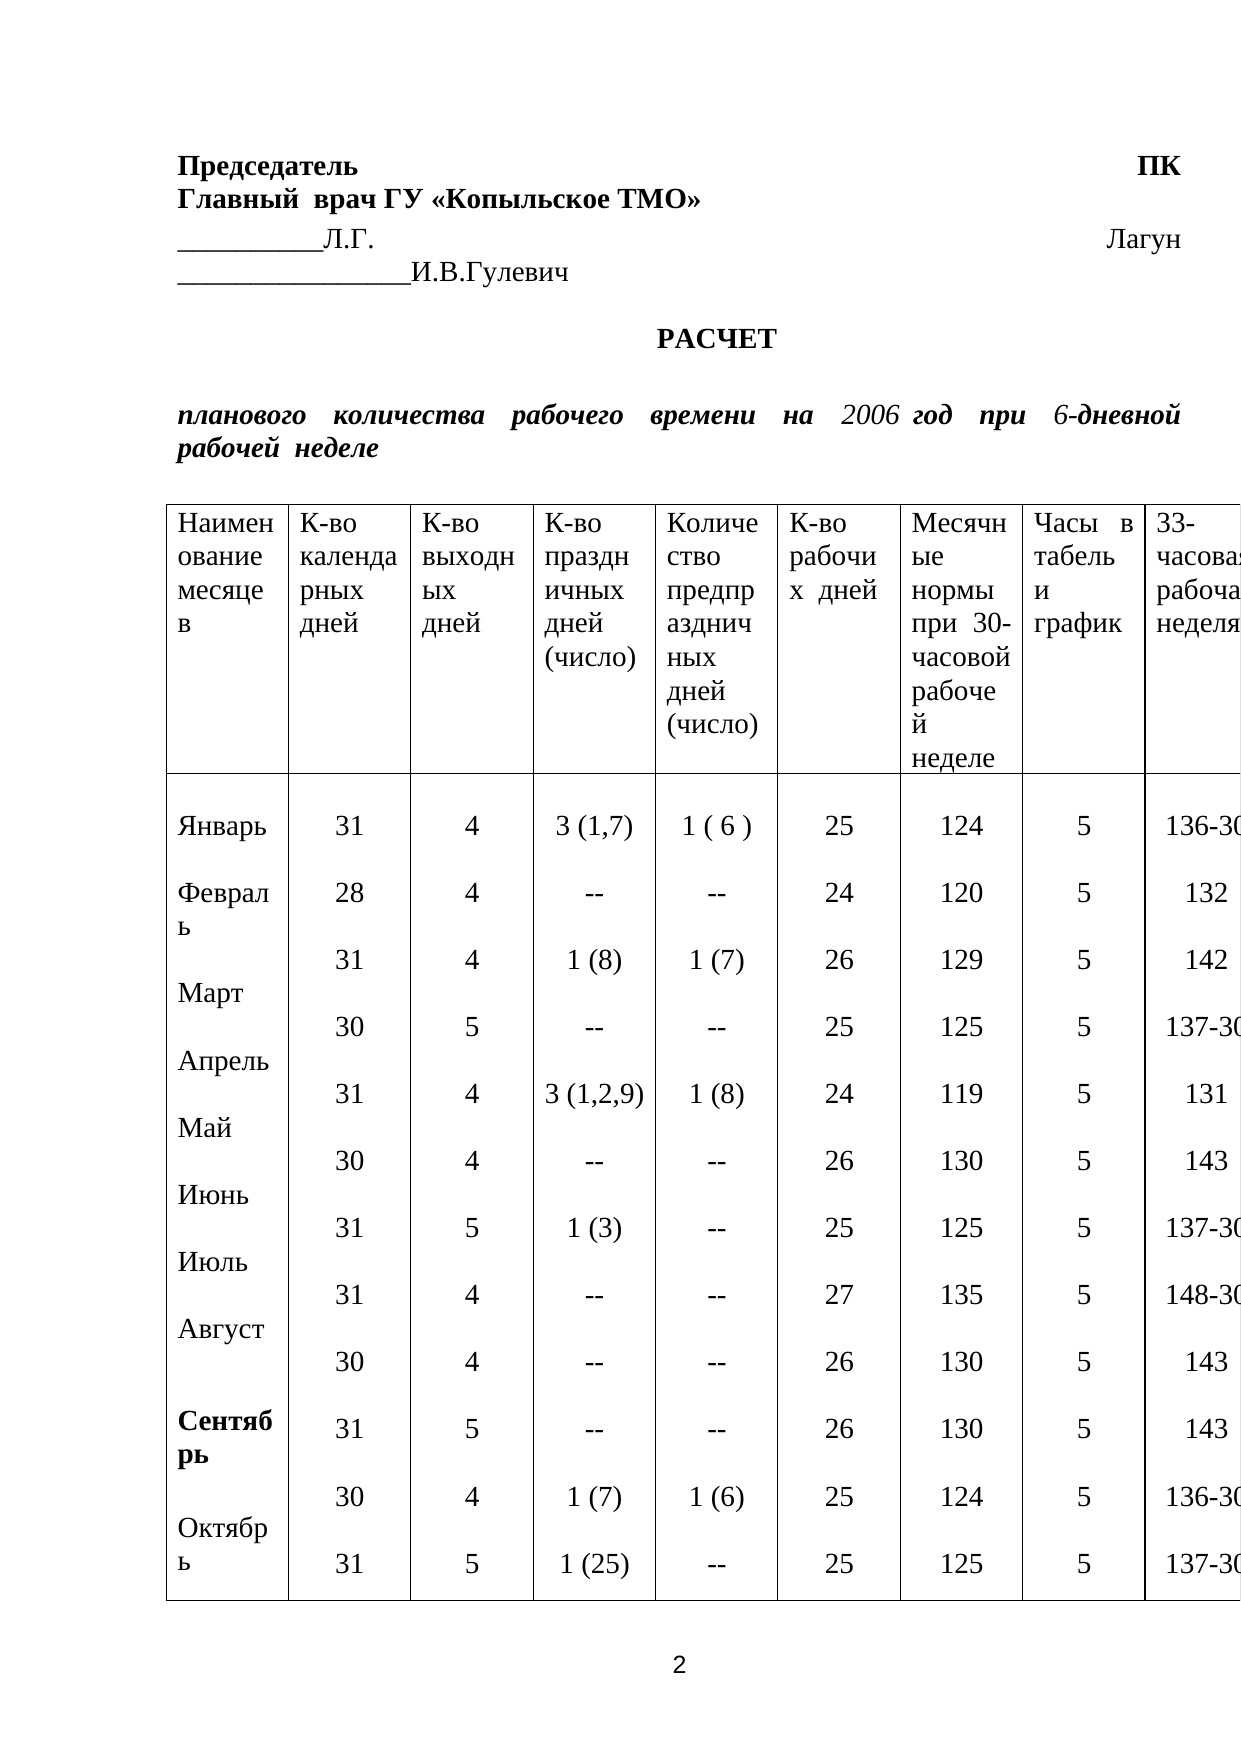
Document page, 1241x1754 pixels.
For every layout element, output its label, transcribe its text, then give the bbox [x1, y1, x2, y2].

table_header К-во праздничных дней (число) [534, 505, 655, 773]
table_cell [167, 774, 288, 1600]
table_header 33-часовая рабочая неделя [1146, 505, 1240, 773]
subtitle Председатель ПК Главный врач ГУ «Копыльское ТМО» [177, 148, 1181, 215]
text __________Л.Г. Лагун ________________И.В.Гулевич [177, 221, 1181, 288]
table_header Наименование месяцев [167, 505, 288, 773]
subtitle планового количества рабочего времени на 2006 год при 6-дневной рабочей неделе [177, 397, 1181, 464]
table_header К-во календарных дней [289, 505, 410, 773]
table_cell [901, 774, 1022, 1600]
table_header Количество предпраздничных дней (число) [656, 505, 777, 773]
table_header Часы в табель и график [1023, 505, 1144, 773]
table_header К-во выходных дней [411, 505, 533, 773]
table_header Месячные нормы при 30-часовой рабочей неделе [901, 505, 1022, 773]
subtitle РАСЧЕТ [177, 322, 1181, 355]
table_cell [778, 774, 900, 1600]
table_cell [1023, 774, 1144, 1600]
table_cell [411, 774, 533, 1600]
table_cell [1146, 774, 1240, 1600]
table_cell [534, 774, 655, 1600]
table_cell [656, 774, 777, 1600]
table_header К-во рабочих дней [778, 505, 900, 773]
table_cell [289, 774, 410, 1600]
